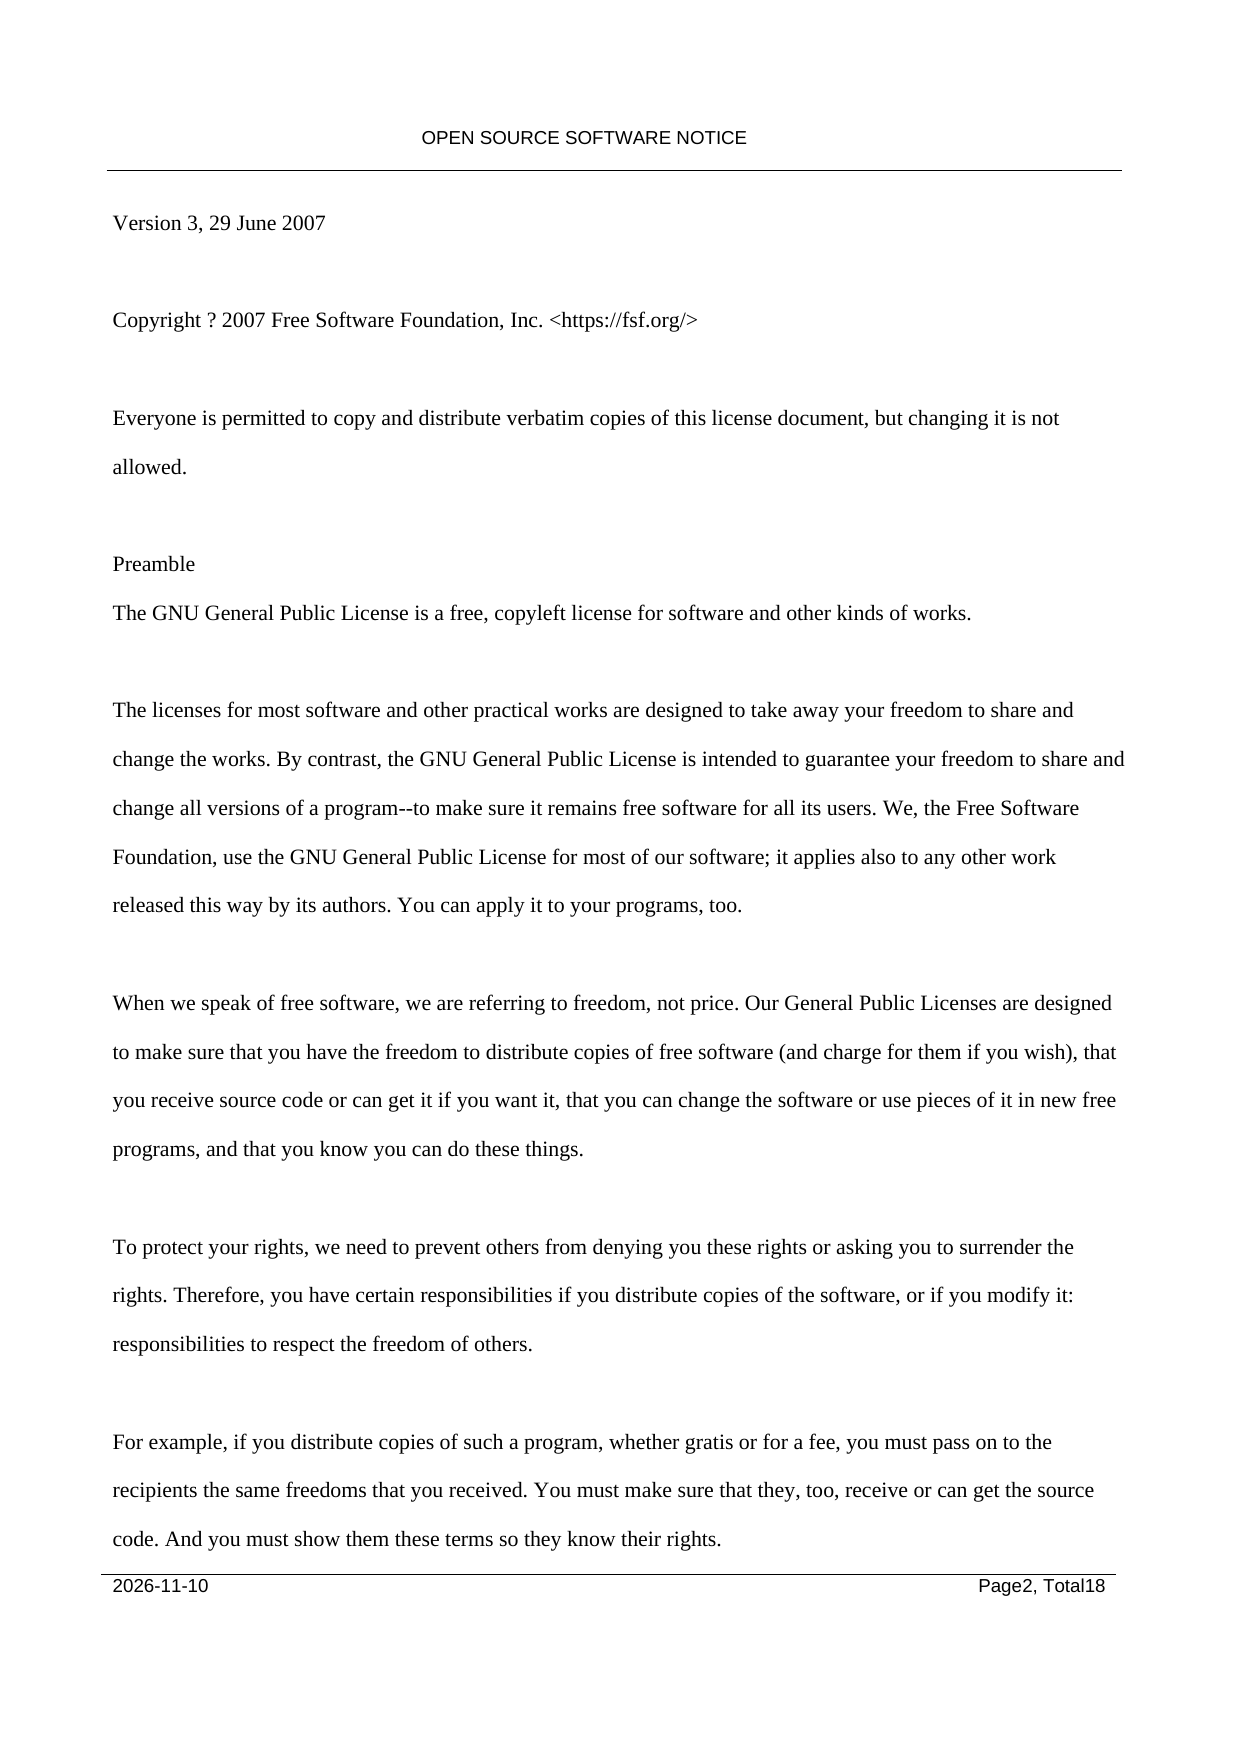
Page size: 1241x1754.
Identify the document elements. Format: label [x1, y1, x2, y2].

text [112, 206, 1128, 1555]
